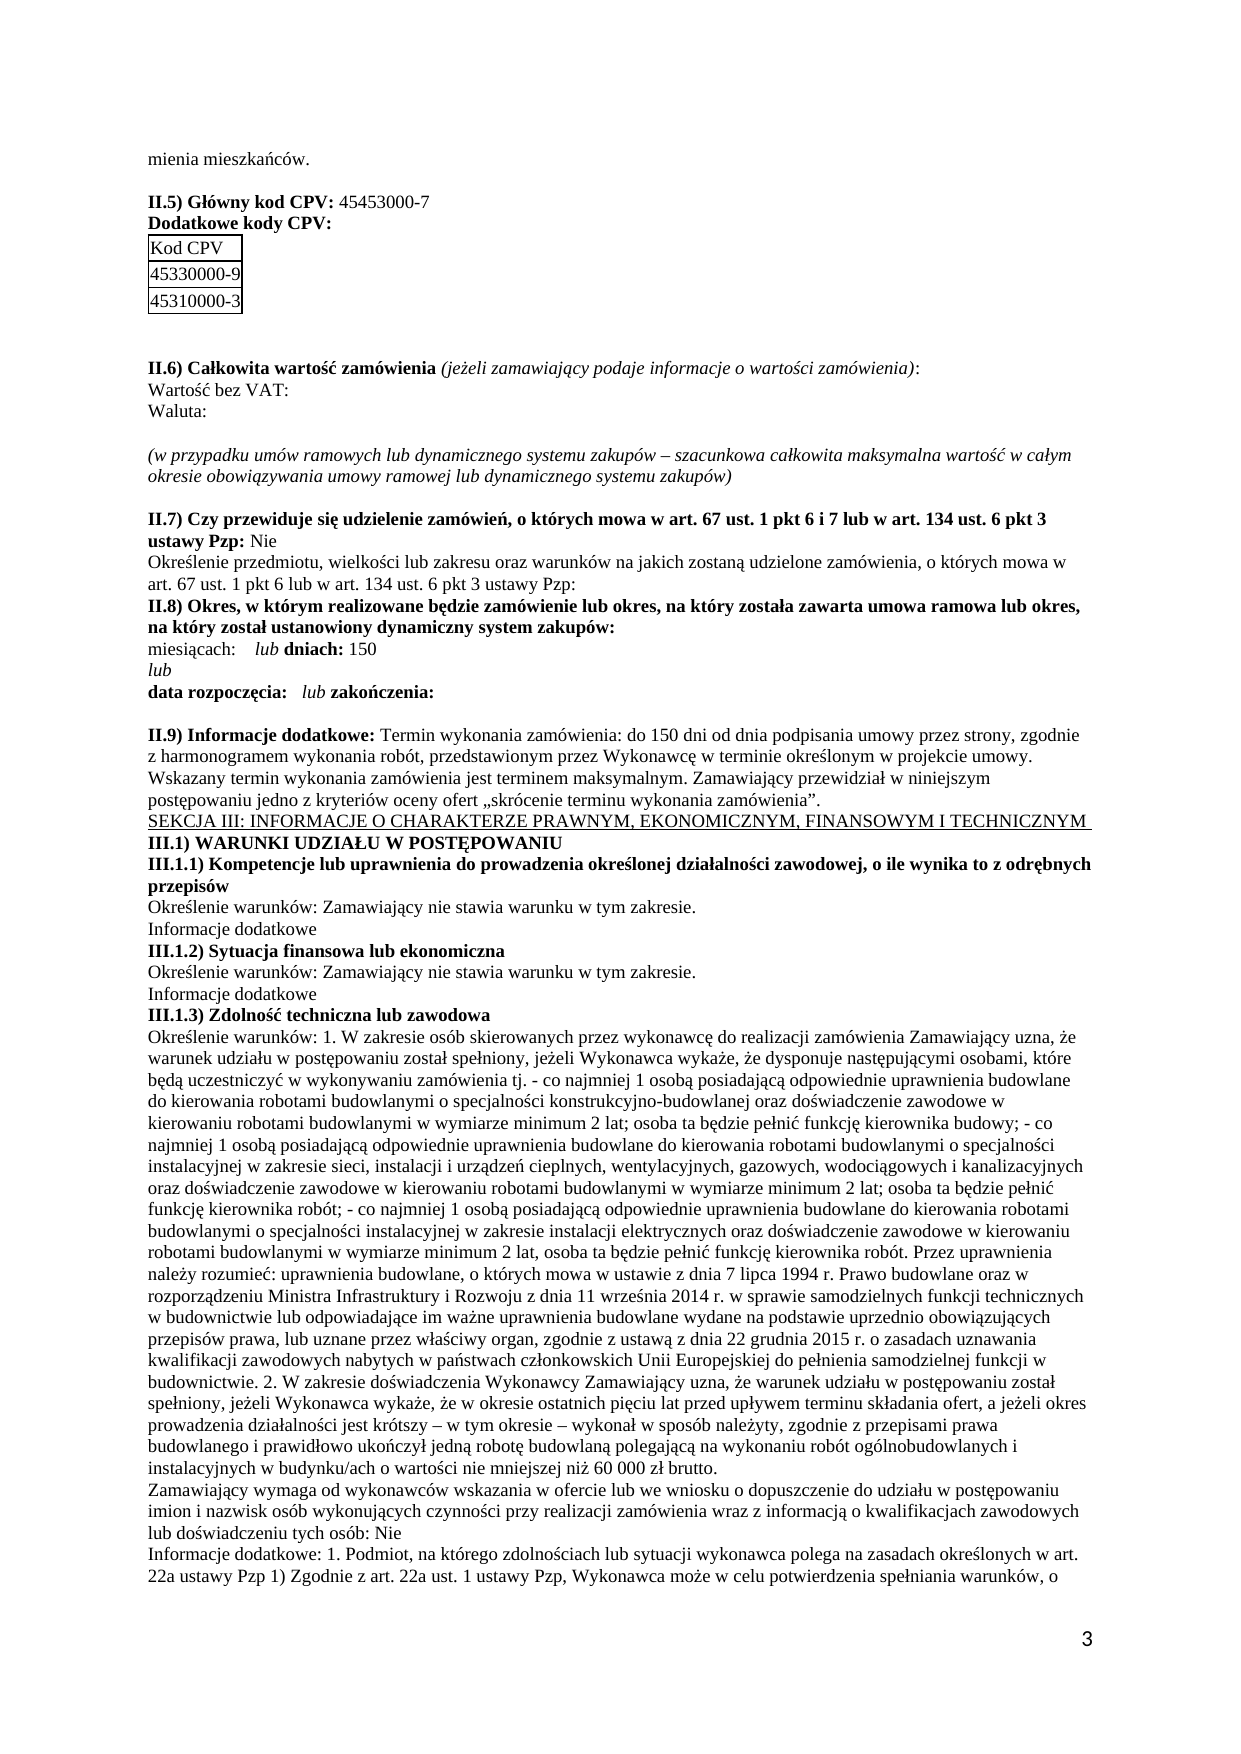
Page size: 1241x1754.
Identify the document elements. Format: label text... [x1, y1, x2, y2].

text III.1) WARUNKI UDZIAŁU W POSTĘPOWANIU [148, 832, 1093, 853]
table_header Kod CPV [149, 236, 241, 260]
text II.6) Całkowita wartość zamówienia (jeżeli zamawiający podaje informacje o wartości zamówienia): Wartość bez VAT: Waluta: [148, 314, 1093, 422]
text (w przypadku umów ramowych lub dynamicznego systemu zakupów – szacunkowa całkowita maksymalna wartość w całym okresie obowiązywania umowy ramowej lub dynamicznego systemu zakupów) [148, 422, 1093, 487]
text SEKCJA III: INFORMACJE O CHARAKTERZE PRAWNYM, EKONOMICZNYM, FINANSOWYM I TECHNICZNYM [148, 810, 1093, 832]
table_cell 45330000-9 [149, 262, 241, 286]
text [148, 148, 1093, 234]
table_cell 45310000-3 [149, 288, 241, 313]
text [148, 853, 1093, 1586]
text II.7) Czy przewiduje się udzielenie zamówień, o których mowa w art. 67 ust. 1 pkt 6 i 7 lub w art. 134 ust. 6 pkt 3 ustawy Pzp: Nie Określenie przedmiotu, wielkości lub zakresu oraz warunków na jakich zostaną udzielone zamówienia, o których mowa w art. 67 ust. 1 pkt 6 lub w art. 134 ust. 6 pkt 3 ustawy Pzp: II.8) Okres, w którym realizowane będzie zamówienie lub okres, na który została zawarta umowa ramowa lub okres, na który został ustanowiony dynamiczny system zakupów: miesiącach: lub dniach: 150 lub data rozpoczęcia: lub zakończenia: II.9) Informacje dodatkowe: Termin wykonania zamówienia: do 150 dni od dnia podpisania umowy przez strony, zgodnie z harmonogramem wykonania robót, przedstawionym przez Wykonawcę w terminie określonym w projekcie umowy. Wskazany termin wykonania zamówienia jest terminem maksymalnym. Zamawiający przewidział w niniejszym postępowaniu jedno z kryteriów oceny ofert „skrócenie terminu wykonania zamówienia”. [148, 487, 1093, 810]
